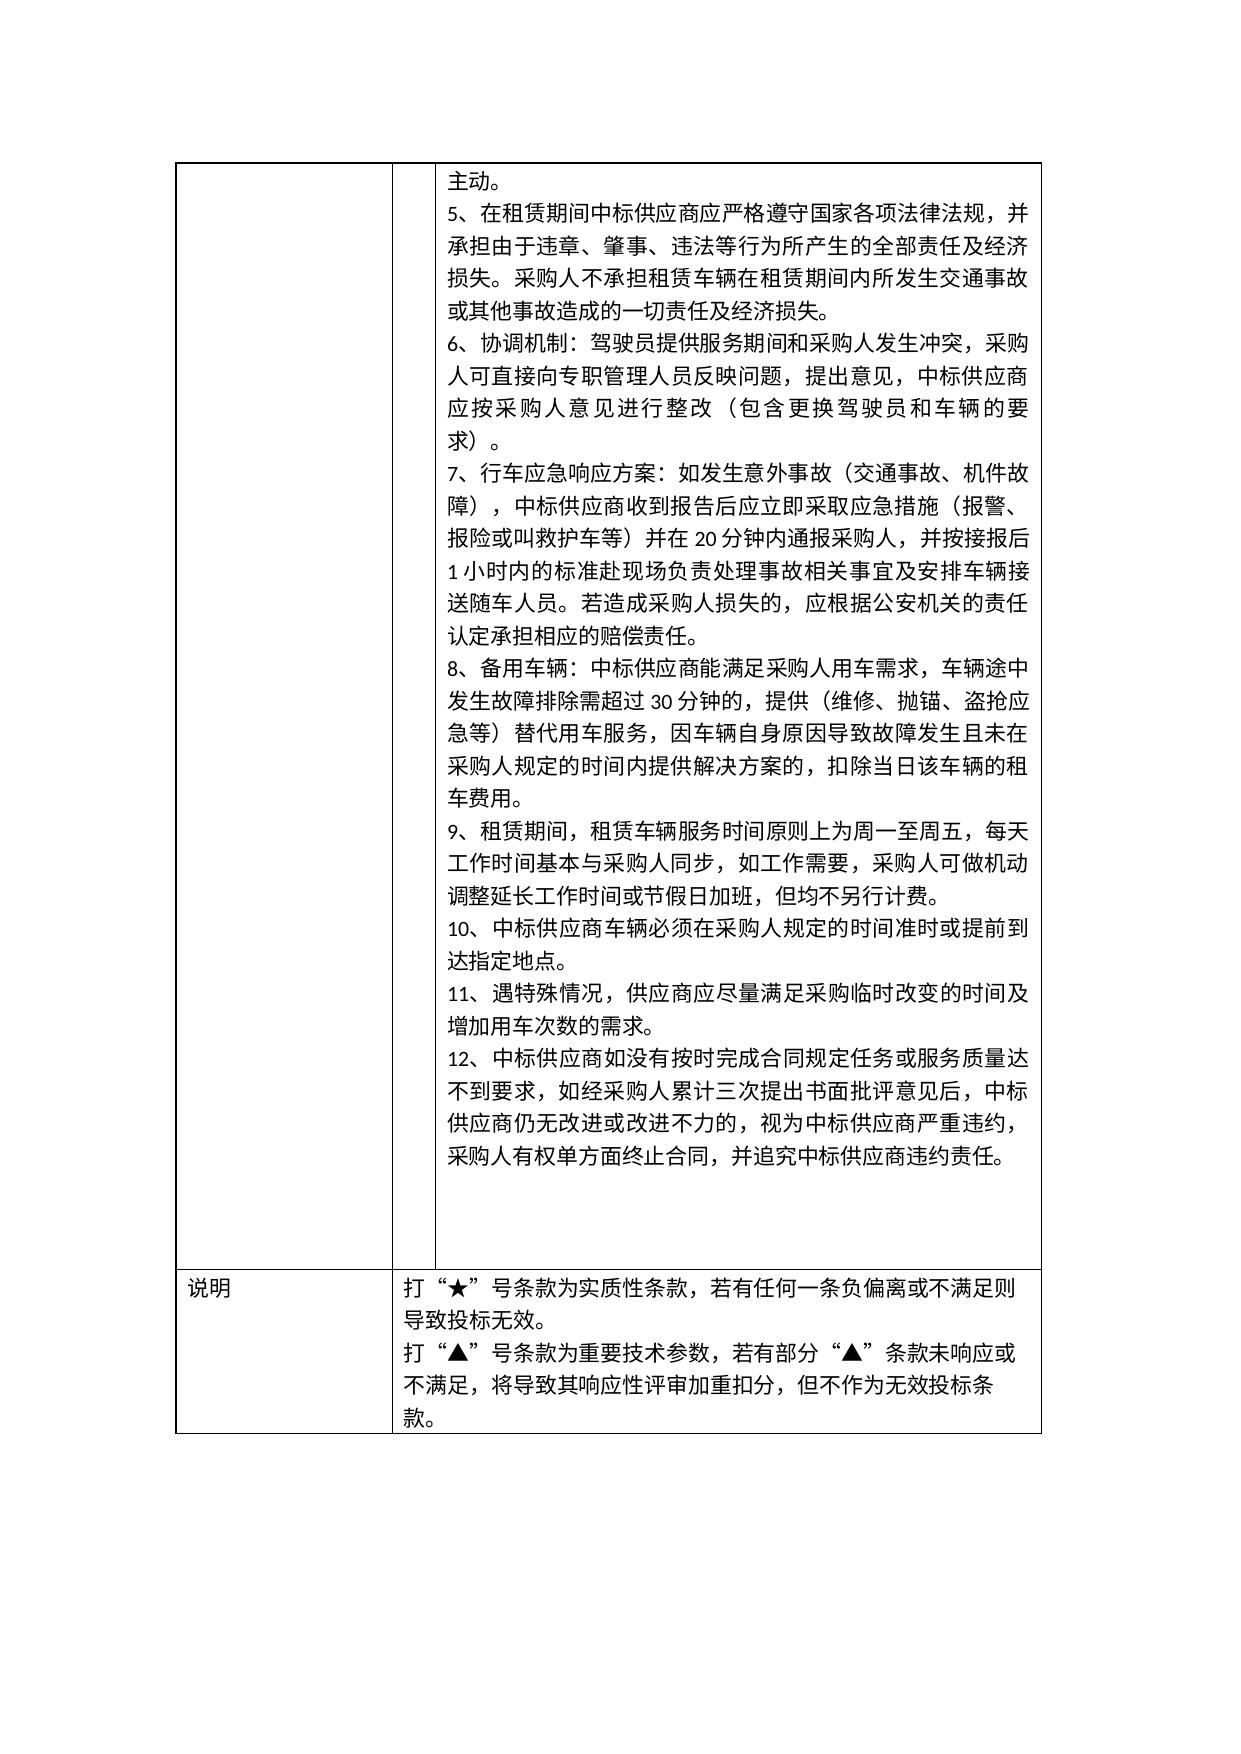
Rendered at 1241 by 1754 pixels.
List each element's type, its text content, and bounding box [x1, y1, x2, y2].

table_cell [177, 164, 392, 1268]
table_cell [436, 164, 1041, 1268]
table_cell 1 [393, 164, 435, 1268]
table_cell 说明 [177, 1270, 392, 1433]
table_cell 打“★”号条款为实质性条款，若有任何一条负偏离或不满足则导致投标无效。 打“▲”号条款为重要技术参数，若有部分“▲”条款未响应或不满足，将导致其响应性评审加重扣分，但不作为无效投标条款。 [393, 1270, 1041, 1433]
